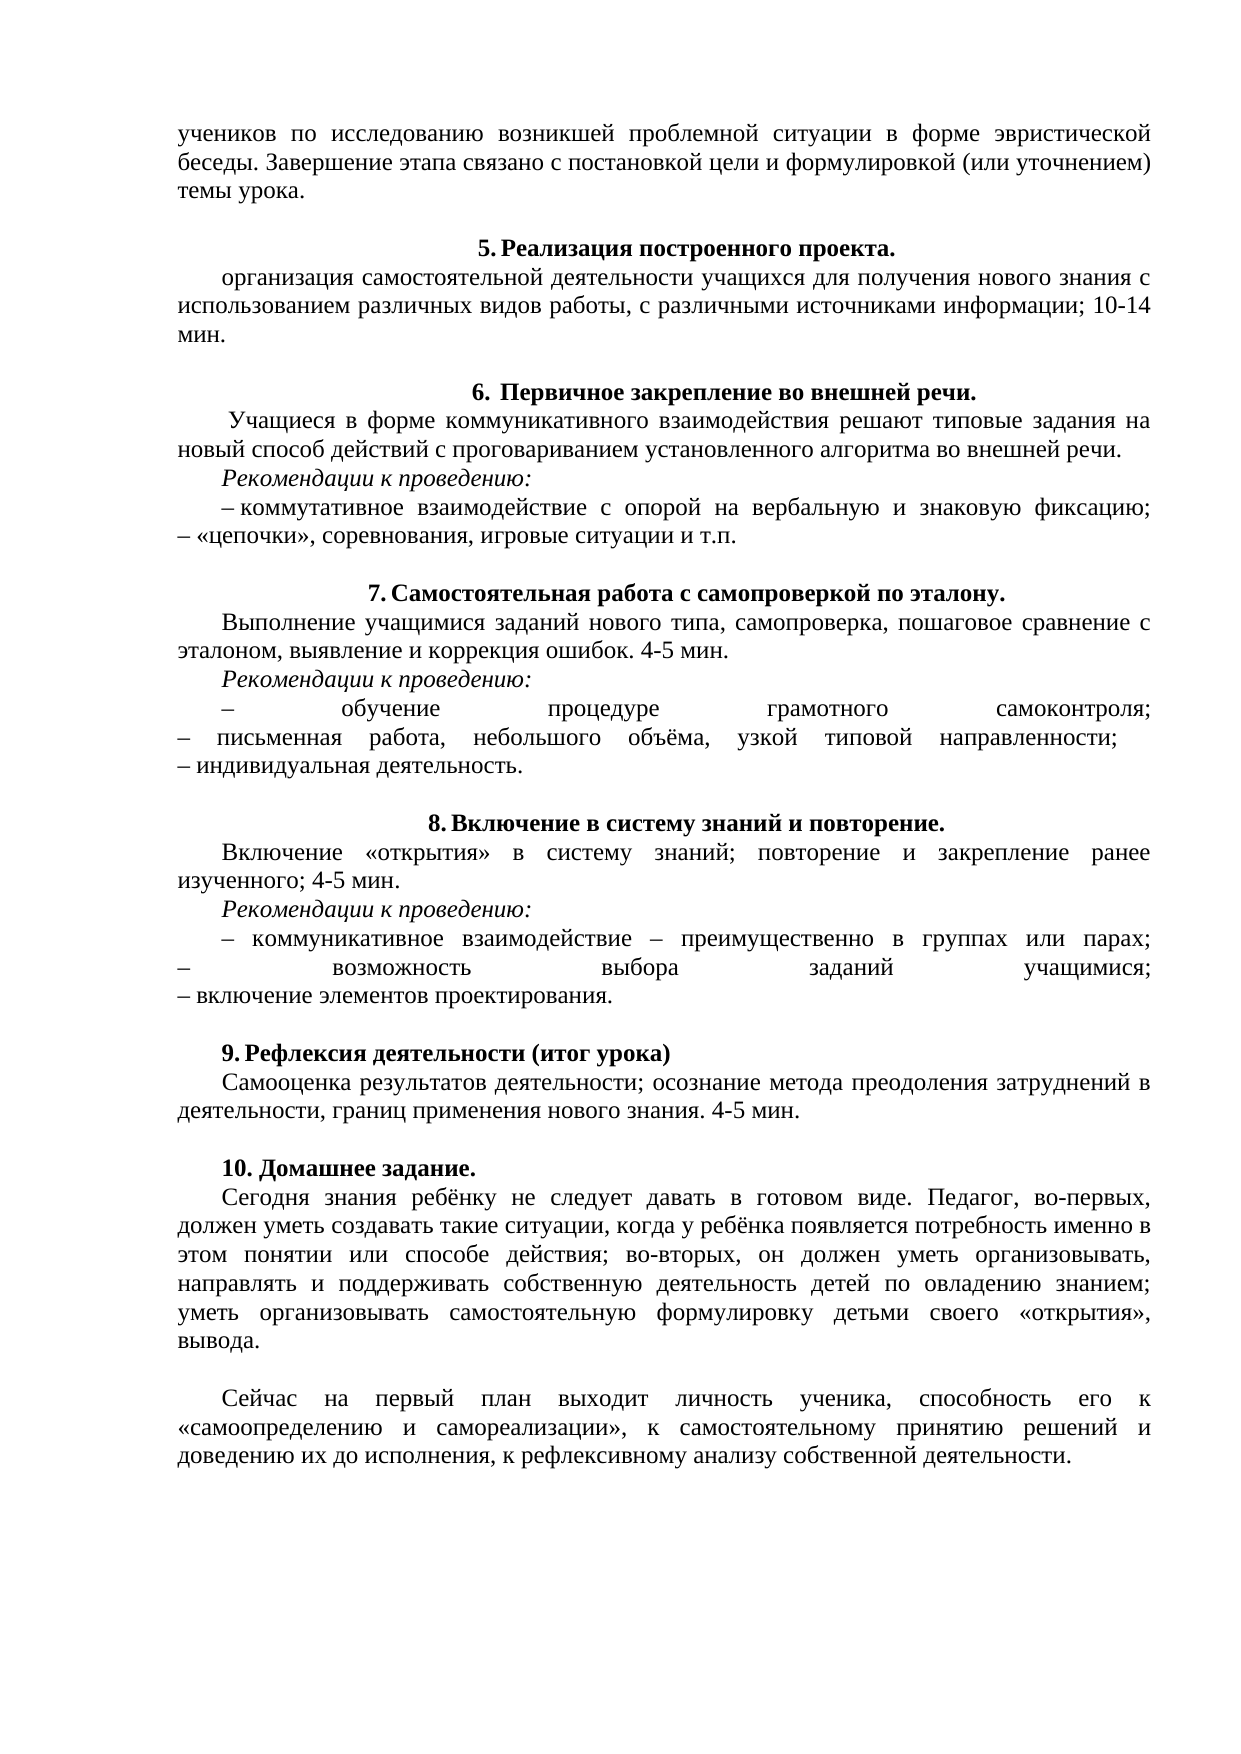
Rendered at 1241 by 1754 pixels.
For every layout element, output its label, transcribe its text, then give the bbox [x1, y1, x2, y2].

text организация самостоятельной деятельности учащихся для получения нового знания с использованием различных видов работы, с различными источниками информации; 10-14 мин. [177, 262, 1152, 348]
text Учащиеся в форме коммуникативного взаимодействия решают типовые задания на новый способ действий с проговариванием установленного алгоритма во внешней речи. [177, 406, 1152, 463]
list Самостоятельная работа с самопроверкой по эталону. [177, 578, 1152, 607]
text – коммутативное взаимодействие с опорой на вербальную и знаковую фиксацию; – «цепочки», соревнования, игровые ситуации и т.п. [177, 492, 1152, 549]
text Рекомендации к проведению: [177, 463, 1152, 492]
text – обучение процедуре грамотного самоконтроля; – письменная работа, небольшого объёма, узкой типовой направленности; – индивидуальная деятельность. [177, 693, 1152, 779]
text 10. Домашнее задание. [177, 1153, 1152, 1182]
text Выполнение учащимися заданий нового типа, самопроверка, пошаговое сравнение с эталоном, выявление и коррекция ошибок. 4-5 мин. [177, 607, 1152, 664]
list Реализация построенного проекта. [177, 233, 1152, 262]
text Сейчас на первый план выходит личность ученика, способность его к «самоопределению и самореализации», к самостоятельному принятию решений и доведению их до исполнения, к рефлексивному анализу собственной деятельности. [177, 1383, 1152, 1469]
text Рекомендации к проведению: [177, 894, 1152, 923]
list Включение в систему знаний и повторение. [177, 808, 1152, 837]
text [177, 118, 1152, 204]
text – коммуникативное взаимодействие – преимущественно в группах или парах; – возможность выбора заданий учащимися; – включение элементов проектирования. [177, 923, 1152, 1009]
text Рекомендации к проведению: [177, 664, 1152, 693]
text Самооценка результатов деятельности; осознание метода преодоления затруднений в деятельности, границ применения нового знания. 4-5 мин. [177, 1067, 1152, 1124]
text Сегодня знания ребёнку не следует давать в готовом виде. Педагог, во-первых, должен уметь создавать такие ситуации, когда у ребёнка появляется потребность именно в этом понятии или способе действия; во-вторых, он должен уметь организовывать, направлять и поддерживать собственную деятельность детей по овладению знанием; уметь организовывать самостоятельную формулировку детьми своего «открытия», вывода. [177, 1182, 1152, 1354]
list Первичное закрепление во внешней речи. [252, 377, 1152, 406]
text Включение «открытия» в систему знаний; повторение и закрепление ранее изученного; 4-5 мин. [177, 837, 1152, 894]
list Рефлексия деятельности (итог урока) [177, 1038, 1152, 1067]
